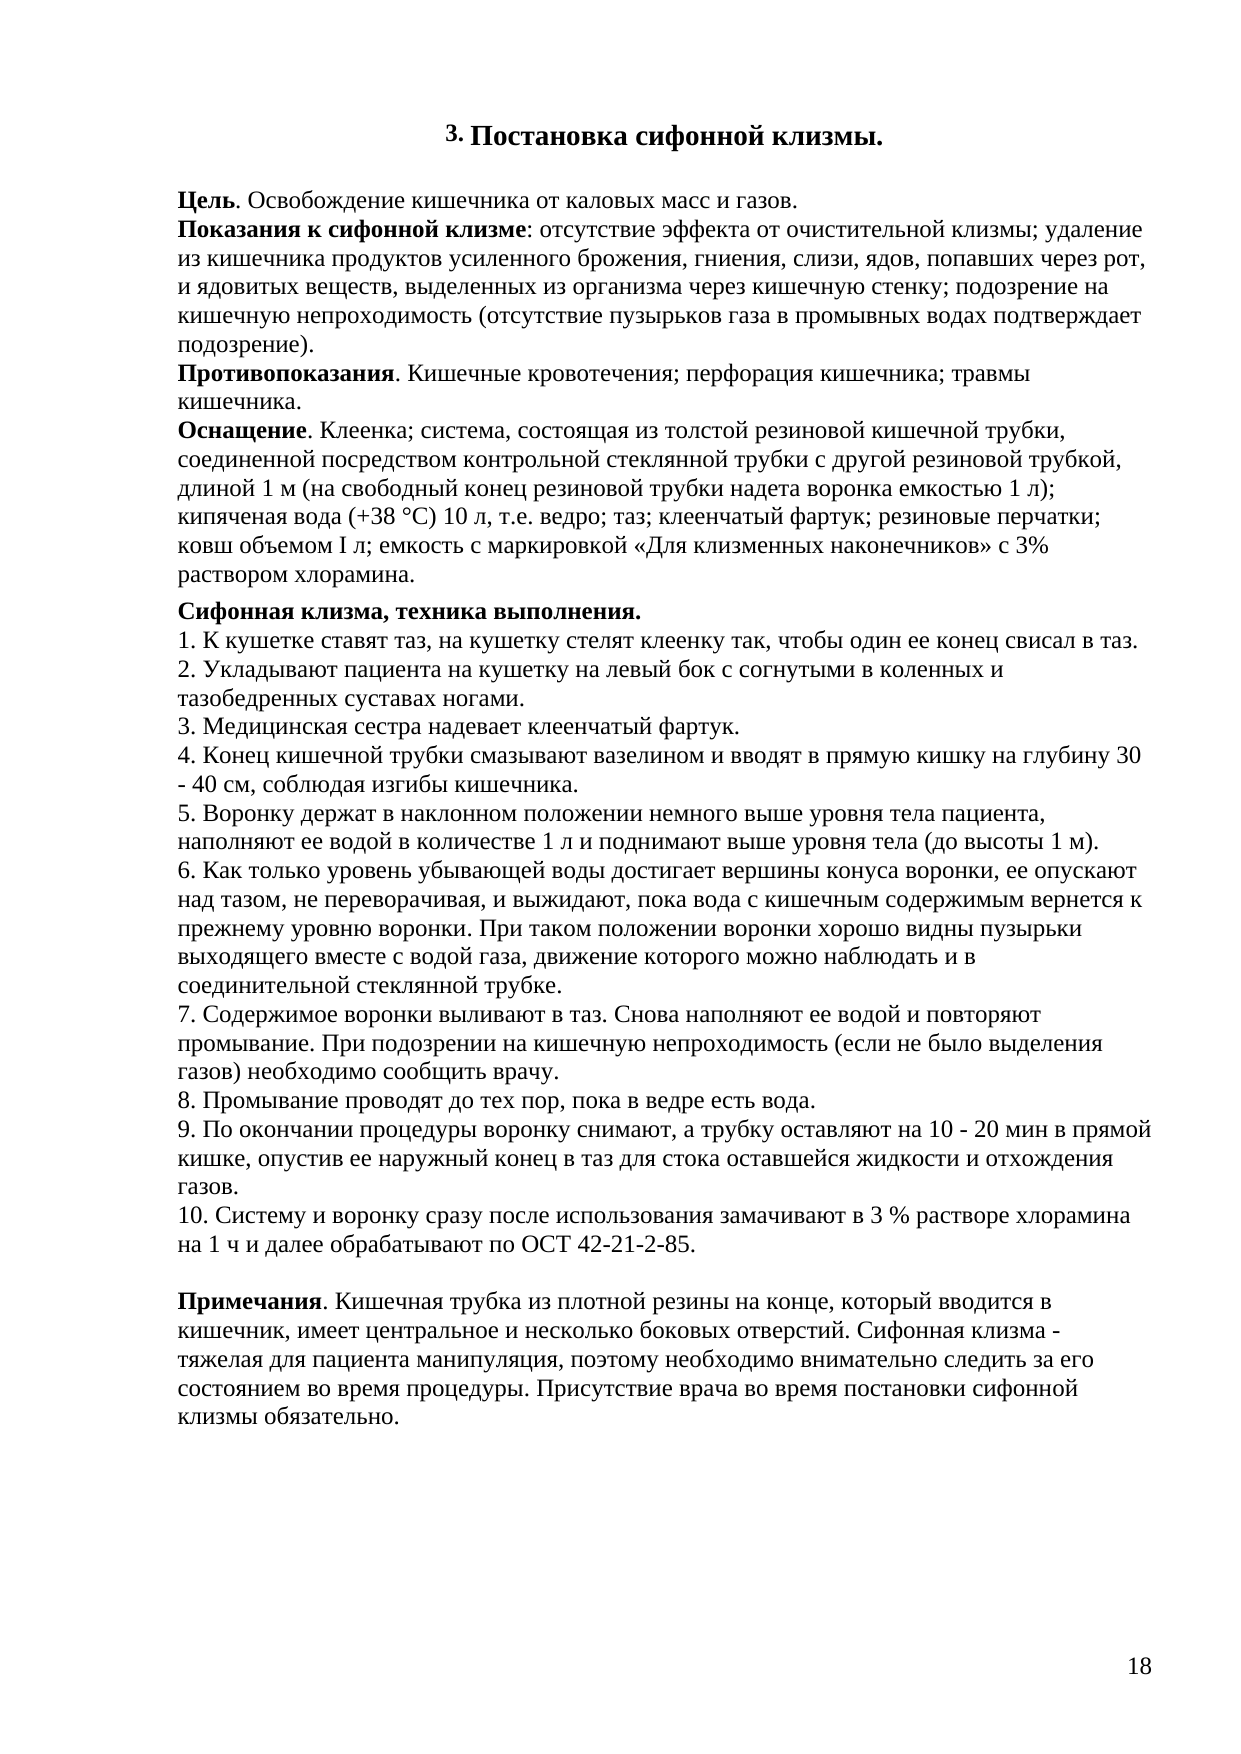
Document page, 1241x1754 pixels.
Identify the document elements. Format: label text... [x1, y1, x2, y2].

text 3. Постановка сифонной клизмы. [177, 118, 1152, 152]
text Цель. Освобождение кишечника от каловых масс и газов. Показания к сифонной клизме: отсутствие эффекта от очистительной клизмы; удаление из кишечника продуктов усиленного брожения, гниения, слизи, ядов, попавших через рот, и ядовитых веществ, выделенных из организма через кишечную стенку; подозрение на кишечную непроходимость (отсутствие пузырьков газа в промывных водах подтверждает подозрение). Противопоказания. Кишечные кровотечения; перфорация кишечника; травмы кишечника. Оснащение. Клеенка; система, состоящая из толстой резиновой кишечной трубки, соединенной посредством контрольной стеклянной трубки с другой резиновой трубкой, длиной 1 м (на свободный конец резиновой трубки надета воронка емкостью 1 л); кипяченая вода (+38 °С) 10 л, т.е. ведро; таз; клеенчатый фартук; резиновые перчатки; ковш объемом I л; емкость с маркировкой «Для клизменных наконечников» с 3% раствором хлорамина. [177, 185, 1152, 588]
text Примечания. Кишечная трубка из плотной резины на конце, который вводится в кишечник, имеет центральное и несколько боковых отверстий. Сифонная клизма - тяжелая для пациента манипуляция, поэтому необходимо внимательно следить за его состоянием во время процедуры. Присутствие врача во время постановки сифонной клизмы обязательно. [177, 1286, 1152, 1430]
text 1. К кушетке ставят таз, на кушетку стелят клеенку так, чтобы один ее конец свисал в таз. 2. Укладывают пациента на кушетку на левый бок с согнутыми в коленных и тазобедренных суставах ногами. 3. Медицинская сестра надевает клеенчатый фартук. 4. Конец кишечной трубки смазывают вазелином и вводят в прямую кишку на глубину 30 - 40 см, соблюдая изгибы кишечника. 5. Воронку держат в наклонном положении немного выше уровня тела пациента, наполняют ее водой в количестве 1 л и поднимают выше уровня тела (до высоты 1 м). 6. Как только уровень убывающей воды достигает вершины конуса воронки, ее опускают над тазом, не переворачивая, и выжидают, пока вода с кишечным содержимым вернется к прежнему уровню воронки. При таком положении воронки хорошо видны пузырьки выходящего вместе с водой газа, движение которого можно наблюдать и в соединительной стеклянной трубке. 7. Содержимое воронки выливают в таз. Снова наполняют ее водой и повторяют промывание. При подозрении на кишечную непроходимость (если не было выделения газов) необходимо сообщить врачу. 8. Промывание проводят до тех пор, пока в ведре есть вода. 9. По окончании процедуры воронку снимают, а трубку оставляют на 10 - 20 мин в прямой кишке, опустив ее наружный конец в таз для стока оставшейся жидкости и отхождения газов. 10. Систему и воронку сразу после использования замачивают в 3 % растворе хлорамина на 1 ч и далее обрабатывают по ОСТ 42-21-2-85. [177, 625, 1152, 1258]
text Сифонная клизма, техника выполнения. [177, 588, 1152, 625]
